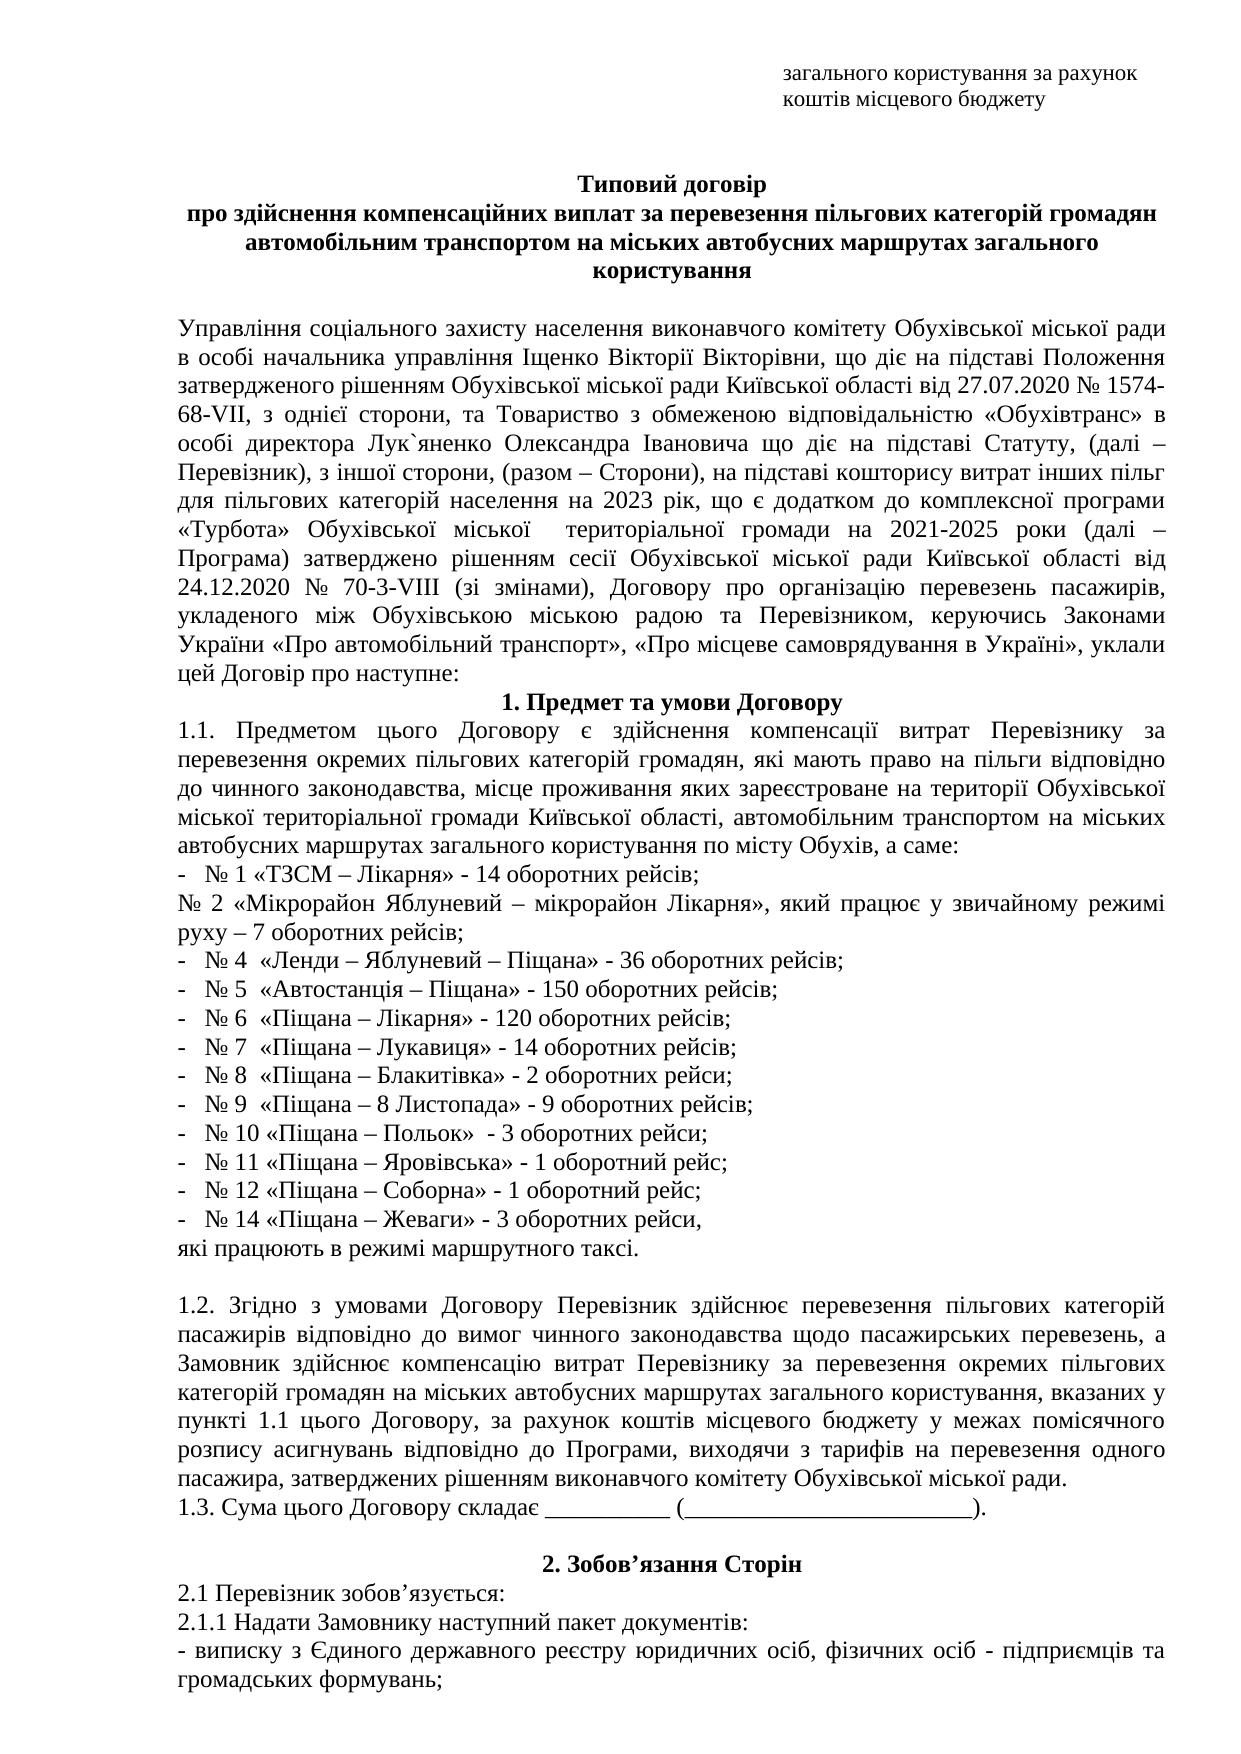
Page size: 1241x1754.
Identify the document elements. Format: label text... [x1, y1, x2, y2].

text - виписку з Єдиного державного реєстру юридичних осіб, фізичних осіб - підприємців та громадських формувань; [177, 1636, 1167, 1693]
text - № 4 «Ленди – Яблуневий – Піщана» - 36 оборотних рейсів; [177, 946, 1167, 974]
text 2. Зобов’язання Сторін [177, 1549, 1167, 1578]
text 1.1. Предметом цього Договору є здійснення компенсації витрат Перевізнику за перевезення окремих пільгових категорій громадян, які мають право на пільги відповідно до чинного законодавства, місце проживання яких зареєстроване на території Обухівської міської територіальної громади Київської області, автомобільним транспортом на міських автобусних маршрутах загального користування по місту Обухів, а саме: [177, 716, 1167, 859]
text Управління соціального захисту населення виконавчого комітету Обухівської міської ради в особі начальника управління Іщенко Вікторії Вікторівни, що діє на підставі Положення затвердженого рішенням Обухівської міської ради Київської області від 27.07.2020 № 1574-68-VII, з однієї сторони, та Товариство з обмеженою відповідальністю «Обухівтранс» в особі директора Лук`яненко Олександра Івановича що діє на підставі Статуту, (далі – Перевізник), з іншої сторони, (разом – Сторони), на підставі кошторису витрат інших пільг для пільгових категорій населення на 2023 рік, що є додатком до комплексної програми «Турбота» Обухівської міської територіальної громади на 2021-2025 роки (далі – Програма) затверджено рішенням сесії Обухівської міської ради Київської області від 24.12.2020 № 70-3-VIII (зі змінами), Договору про організацію перевезень пасажирів, укладеного між Обухівською міською радою та Перевізником, керуючись Законами України «Про автомобільний транспорт», «Про місцеве самоврядування в Україні», уклали цей Договір про наступне: [177, 313, 1167, 687]
text - № 7 «Піщана – Лукавиця» - 14 оборотних рейсів; [177, 1032, 1167, 1061]
text про здійснення компенсаційних виплат за перевезення пільгових категорій громадян автомобільним транспортом на міських автобусних маршрутах загального користування [177, 198, 1167, 284]
text 1.2. Згідно з умовами Договору Перевізник здійснює перевезення пільгових категорій пасажирів відповідно до вимог чинного законодавства щодо пасажирських перевезень, а Замовник здійснює компенсацію витрат Перевізнику за перевезення окремих пільгових категорій громадян на міських автобусних маршрутах загального користування, вказаних у пункті 1.1 цього Договору, за рахунок коштів місцевого бюджету у межах помісячного розпису асигнувань відповідно до Програми, виходячи з тарифів на перевезення одного пасажира, затверджених рішенням виконавчого комітету Обухівської міської ради. [177, 1291, 1167, 1492]
text - № 9 «Піщана – 8 Листопада» - 9 оборотних рейсів; [177, 1089, 1167, 1118]
text 1. Предмет та умови Договору [177, 687, 1167, 716]
text - № 8 «Піщана – Блакитівка» - 2 оборотних рейси; [177, 1061, 1167, 1089]
text - № 11 «Піщана – Яровівська» - 1 оборотний рейс; [177, 1147, 1167, 1176]
text № 2 «Мікрорайон Яблуневий – мікрорайон Лікарня», який працює у звичайному режимі руху – 7 оборотних рейсів; [177, 888, 1167, 946]
text 2.1 Перевізник зобов’язується: [177, 1578, 1167, 1607]
text - № 1 «ТЗСМ – Лікарня» - 14 оборотних рейсів; [177, 859, 1167, 888]
text - № 10 «Піщана – Польок» - 3 оборотних рейси; [177, 1118, 1167, 1147]
text - № 14 «Піщана – Жеваги» - 3 оборотних рейси, [177, 1204, 1167, 1233]
text - № 5 «Автостанція – Піщана» - 150 оборотних рейсів; [177, 974, 1167, 1003]
text Типовий договір [177, 169, 1167, 198]
text які працюють в режимі маршрутного таксі. [177, 1233, 1167, 1262]
text - № 12 «Піщана – Соборна» - 1 оборотний рейс; [177, 1176, 1167, 1204]
text 2.1.1 Надати Замовнику наступний пакет документів: [177, 1607, 1167, 1636]
text 1.3. Сума цього Договору складає __________ (_______________________). [177, 1492, 1167, 1521]
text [783, 59, 1167, 112]
text - № 6 «Піщана – Лікарня» - 120 оборотних рейсів; [177, 1003, 1167, 1032]
